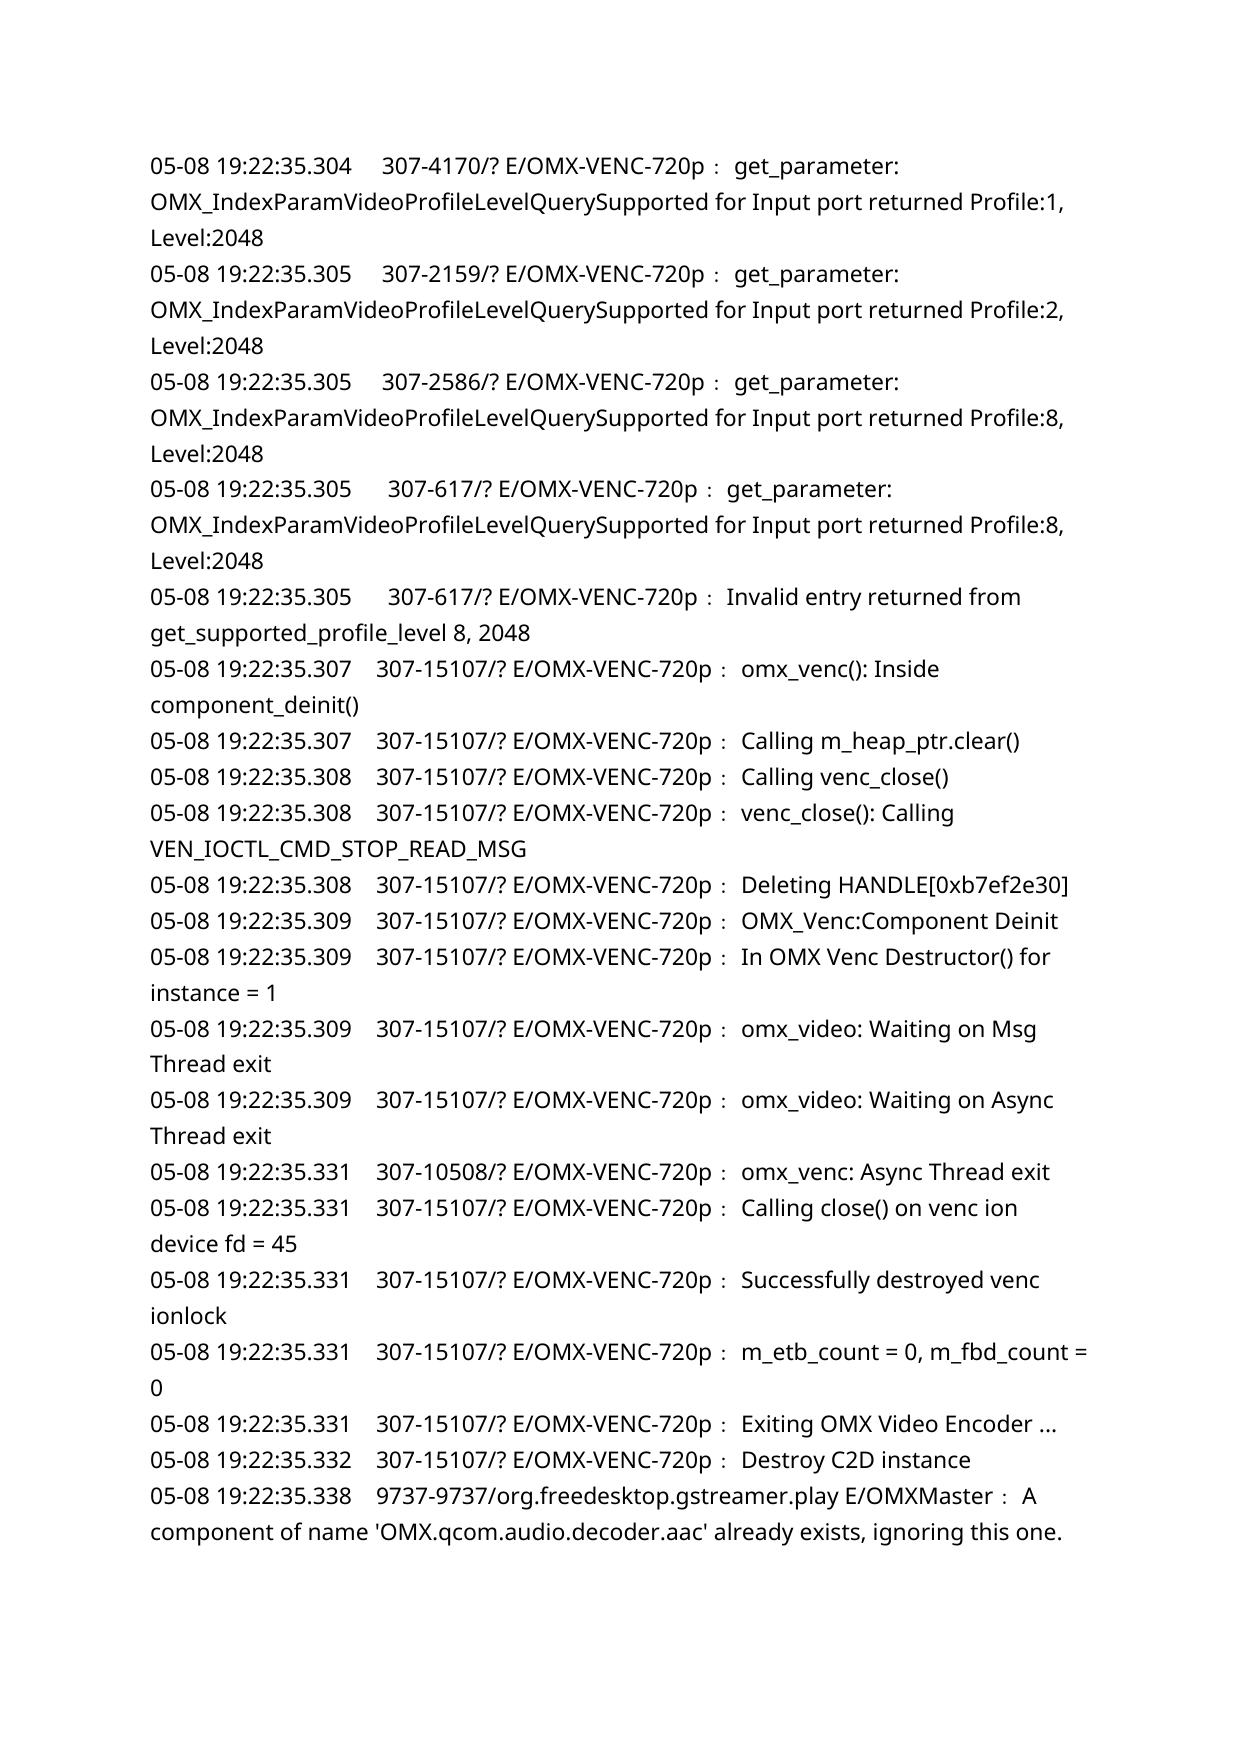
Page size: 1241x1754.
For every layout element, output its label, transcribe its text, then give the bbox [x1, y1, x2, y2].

text 05-08 19:22:35.331 307-10508/? E/OMX-VENC-720p﹕ omx_venc: Async Thread exit [150, 1156, 1090, 1187]
text 05-08 19:22:35.338 9737-9737/org.freedesktop.gstreamer.play E/OMXMaster﹕ A component of name 'OMX.qcom.audio.decoder.aac' already exists, ignoring this one. [150, 1480, 1090, 1547]
text 05-08 19:22:35.304 307-4170/? E/OMX-VENC-720p﹕ get_parameter: OMX_IndexParamVideoProfileLevelQuerySupported for Input port returned Profile:1, Level:2048 [150, 150, 1090, 253]
text 05-08 19:22:35.305 307-617/? E/OMX-VENC-720p﹕ get_parameter: OMX_IndexParamVideoProfileLevelQuerySupported for Input port returned Profile:8, Level:2048 [150, 473, 1090, 577]
text 05-08 19:22:35.331 307-15107/? E/OMX-VENC-720p﹕ Calling close() on venc ion device fd = 45 [150, 1192, 1090, 1259]
text 05-08 19:22:35.307 307-15107/? E/OMX-VENC-720p﹕ omx_venc(): Inside component_deinit() [150, 653, 1090, 720]
text 05-08 19:22:35.305 307-2159/? E/OMX-VENC-720p﹕ get_parameter: OMX_IndexParamVideoProfileLevelQuerySupported for Input port returned Profile:2, Level:2048 [150, 258, 1090, 361]
text 05-08 19:22:35.331 307-15107/? E/OMX-VENC-720p﹕ Exiting OMX Video Encoder ... [150, 1408, 1090, 1439]
text 05-08 19:22:35.308 307-15107/? E/OMX-VENC-720p﹕ venc_close(): Calling VEN_IOCTL_CMD_STOP_READ_MSG [150, 797, 1090, 864]
text 05-08 19:22:35.309 307-15107/? E/OMX-VENC-720p﹕ omx_video: Waiting on Msg Thread exit [150, 1012, 1090, 1080]
text 05-08 19:22:35.309 307-15107/? E/OMX-VENC-720p﹕ In OMX Venc Destructor() for instance = 1 [150, 941, 1090, 1008]
text 05-08 19:22:35.307 307-15107/? E/OMX-VENC-720p﹕ Calling m_heap_ptr.clear() [150, 725, 1090, 756]
text 05-08 19:22:35.332 307-15107/? E/OMX-VENC-720p﹕ Destroy C2D instance [150, 1444, 1090, 1475]
text 05-08 19:22:35.309 307-15107/? E/OMX-VENC-720p﹕ omx_video: Waiting on Async Thread exit [150, 1084, 1090, 1152]
text 05-08 19:22:35.308 307-15107/? E/OMX-VENC-720p﹕ Calling venc_close() [150, 761, 1090, 792]
text 05-08 19:22:35.331 307-15107/? E/OMX-VENC-720p﹕ m_etb_count = 0, m_fbd_count = 0 [150, 1336, 1090, 1403]
text 05-08 19:22:35.331 307-15107/? E/OMX-VENC-720p﹕ Successfully destroyed venc ionlock [150, 1264, 1090, 1331]
text 05-08 19:22:35.305 307-617/? E/OMX-VENC-720p﹕ Invalid entry returned from get_supported_profile_level 8, 2048 [150, 581, 1090, 648]
text 05-08 19:22:35.305 307-2586/? E/OMX-VENC-720p﹕ get_parameter: OMX_IndexParamVideoProfileLevelQuerySupported for Input port returned Profile:8, Level:2048 [150, 366, 1090, 469]
text 05-08 19:22:35.308 307-15107/? E/OMX-VENC-720p﹕ Deleting HANDLE[0xb7ef2e30] [150, 869, 1090, 900]
text 05-08 19:22:35.309 307-15107/? E/OMX-VENC-720p﹕ OMX_Venc:Component Deinit [150, 905, 1090, 936]
